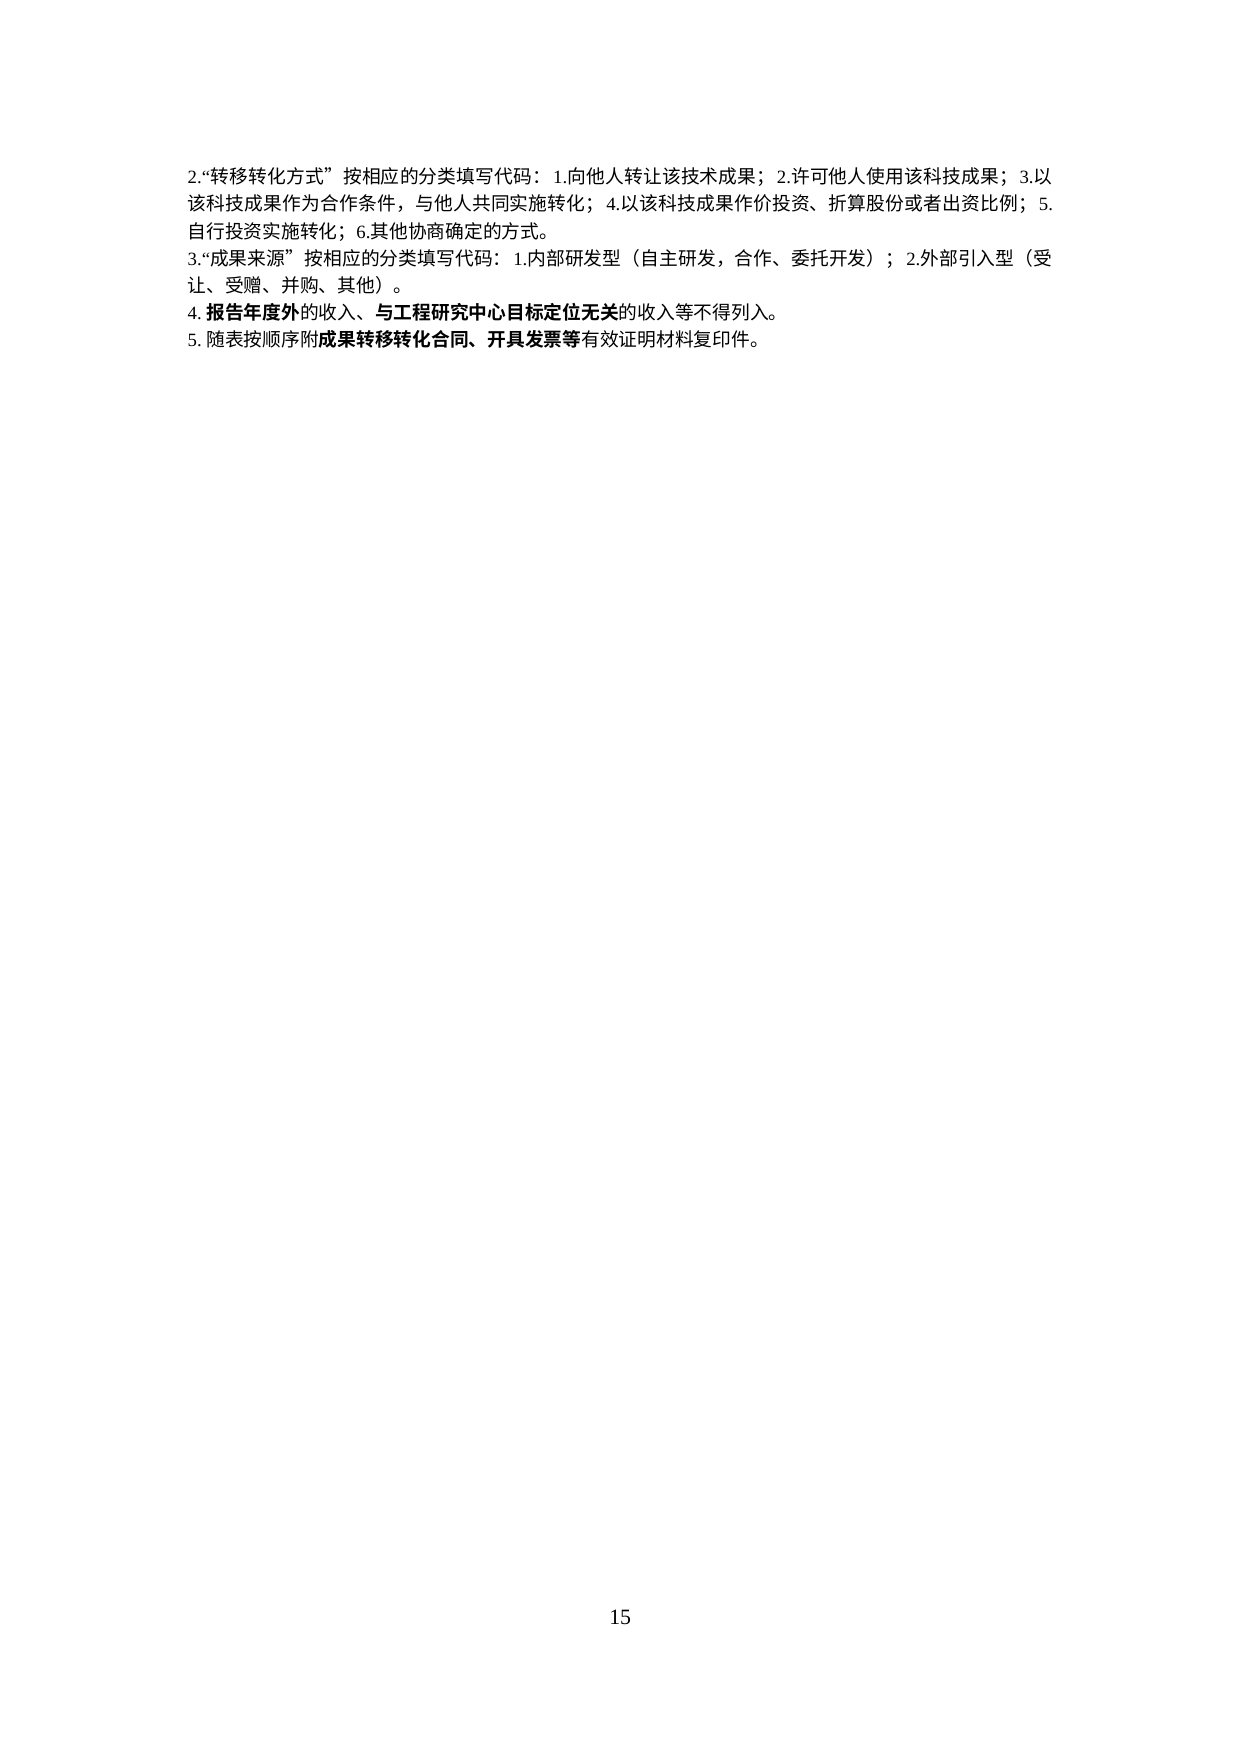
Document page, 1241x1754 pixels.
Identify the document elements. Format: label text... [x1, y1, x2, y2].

text 2.“转移转化方式”按相应的分类填写代码：1.向他人转让该技术成果；2.许可他人使用该科技成果；3.以该科技成果作为合作条件，与他人共同实施转化；4.以该科技成果作价投资、折算股份或者出资比例；5.自行投资实施转化；6.其他协商确定的方式。 [187, 162, 1053, 243]
text 5. 随表按顺序附成果转移转化合同、开具发票等有效证明材料复印件。 [187, 325, 1053, 352]
text 3.“成果来源”按相应的分类填写代码：1.内部研发型（自主研发，合作、委托开发）；2.外部引入型（受让、受赠、并购、其他）。 [187, 243, 1053, 298]
list 4. 报告年度外的收入、与工程研究中心目标定位无关的收入等不得列入。 [187, 298, 1053, 325]
